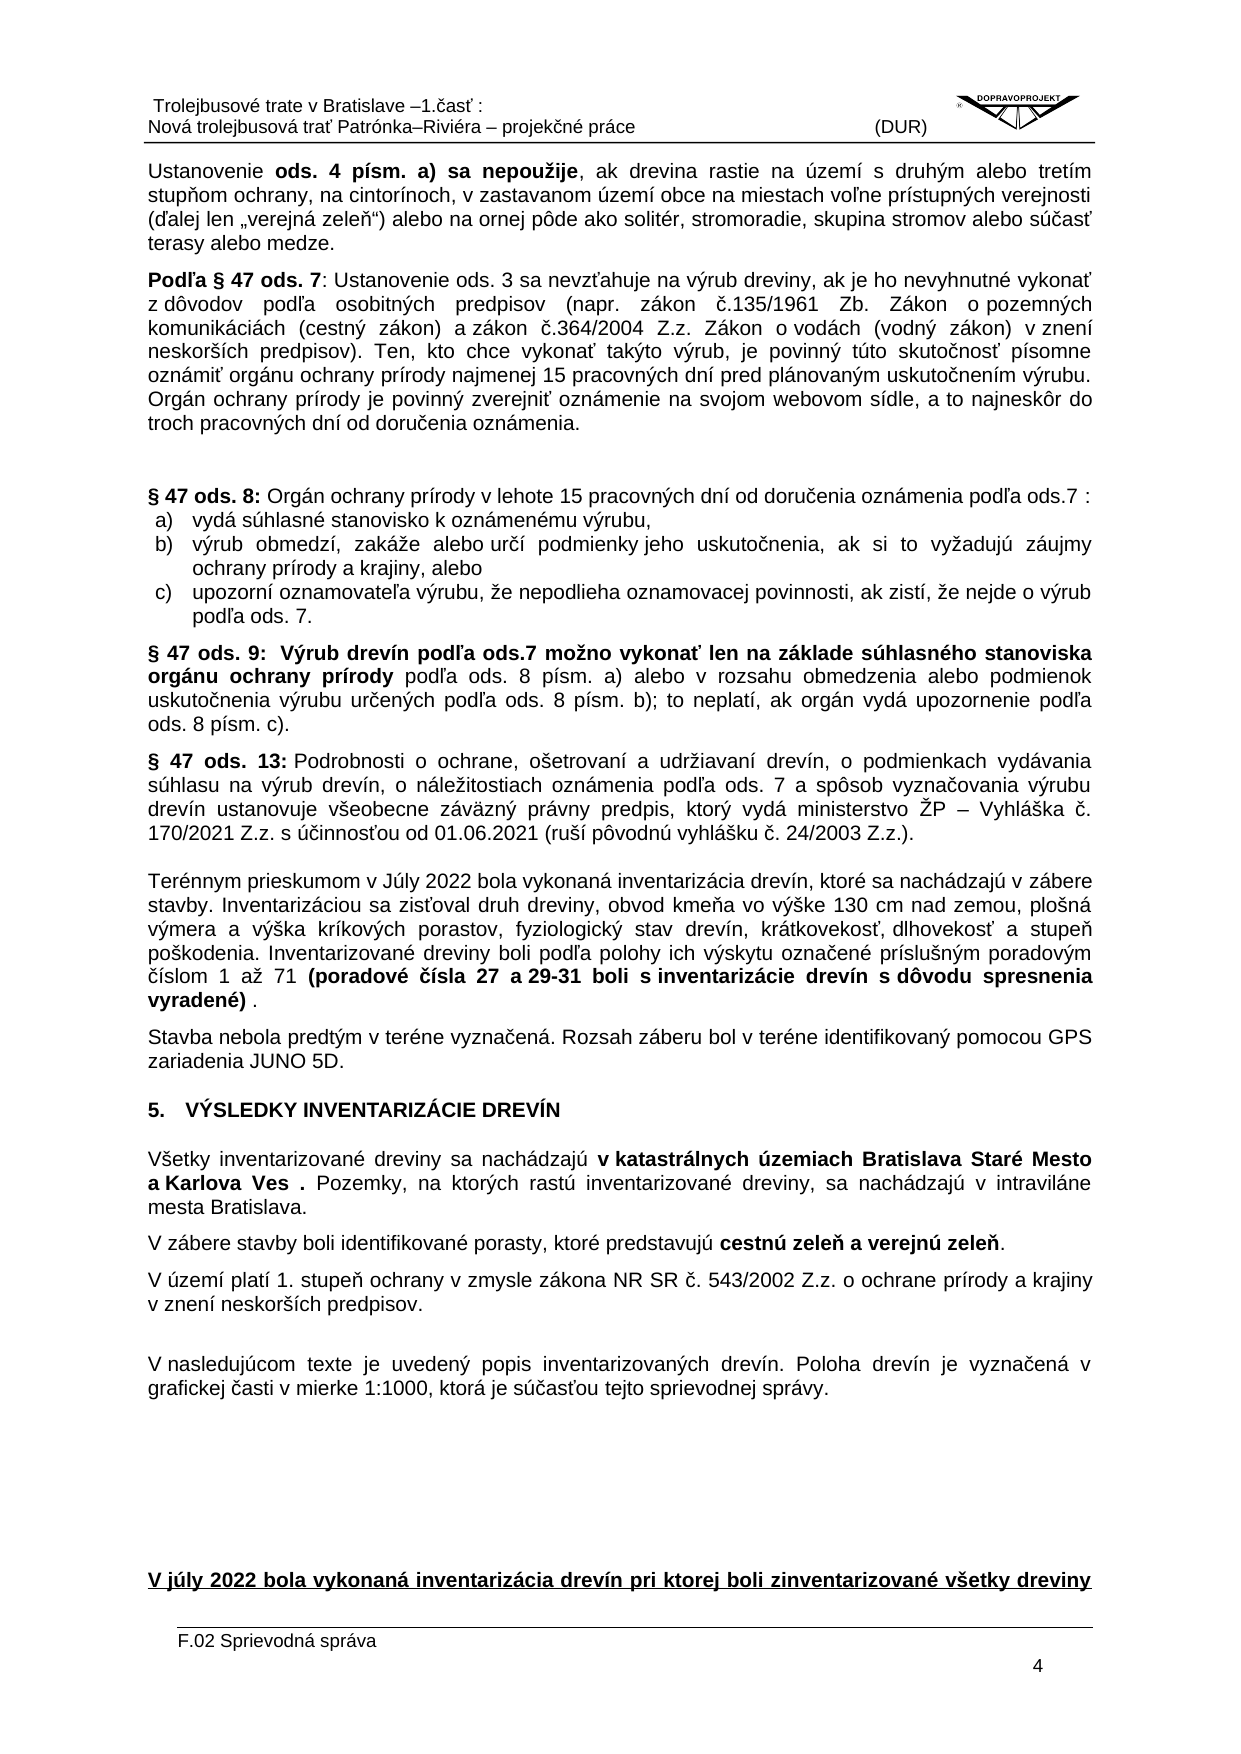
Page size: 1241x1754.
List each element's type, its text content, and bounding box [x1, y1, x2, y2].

text V nasledujúcom texte je uvedený popis inventarizovaných drevín. Poloha drevín je vyznačená v grafickej časti v mierke 1:1000, ktorá je súčasťou tejto sprievodnej správy. [148, 1352, 1093, 1400]
text Podľa § 47 ods. 7: Ustanovenie ods. 3 sa nevzťahuje na výrub dreviny, ak je ho nevyhnutné vykonať z dôvodov podľa osobitných predpisov (napr. zákon č.135/1961 Zb. Zákon o pozemných komunikáciách (cestný zákon) a zákon č.364/2004 Z.z. Zákon o vodách (vodný zákon) v znení neskorších predpisov). Ten, kto chce vykonať takýto výrub, je povinný túto skutočnosť písomne oznámiť orgánu ochrany prírody najmenej 15 pracovných dní pred plánovaným uskutočnením výrubu. Orgán ochrany prírody je povinný zverejniť oznámenie na svojom webovom sídle, a to najneskôr do troch pracovných dní od doručenia oznámenia. [148, 267, 1093, 435]
text § 47 ods. 8: Orgán ochrany prírody v lehote 15 pracovných dní od doručenia oznámenia podľa ods.7 : [148, 484, 1093, 508]
list vydá súhlasné stanovisko k oznámenému výrubu, [155, 508, 1093, 532]
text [148, 1567, 1093, 1591]
text V území platí 1. stupeň ochrany v zmysle zákona NR SR č. 543/2002 Z.z. o ochrane prírody a krajiny v znení neskorších predpisov. [148, 1267, 1093, 1315]
text V zábere stavby boli identifikované porasty, ktoré predstavujú cestnú zeleň a verejnú zeleň. [148, 1231, 1093, 1255]
list výrub obmedzí, zakáže alebo určí podmienky jeho uskutočnenia, ak si to vyžadujú záujmy ochrany prírody a krajiny, alebo [155, 532, 1093, 580]
subtitle Výsledky inventarizácie drevín [148, 1098, 1093, 1122]
text Terénnym prieskumom v Júly 2022 bola vykonaná inventarizácia drevín, ktoré sa nachádzajú v zábere stavby. Inventarizáciou sa zisťoval druh dreviny, obvod kmeňa vo výške 130 cm nad zemou, plošná výmera a výška kríkových porastov, fyziologický stav drevín, krátkovekosť, dlhovekosť a stupeň poškodenia. Inventarizované dreviny boli podľa polohy ich výskytu označené príslušným poradovým číslom 1 až 71 (poradové čísla 27 a 29-31 boli s inventarizácie drevín s dôvodu spresnenia vyradené) . [148, 868, 1093, 1012]
text Ustanovenie ods. 4 písm. a) sa nepoužije, ak drevina rastie na území s druhým alebo tretím stupňom ochrany, na cintorínoch, v zastavanom území obce na miestach voľne prístupných verejnosti (ďalej len „verejná zeleň“) alebo na ornej pôde ako solitér, stromoradie, skupina stromov alebo súčasť terasy alebo medze. [148, 159, 1093, 255]
text Všetky inventarizované dreviny sa nachádzajú v katastrálnych územiach Bratislava Staré Mesto a Karlova Ves . Pozemky, na ktorých rastú inventarizované dreviny, sa nachádzajú v intraviláne mesta Bratislava. [148, 1147, 1093, 1218]
text § 47 ods. 9: Výrub drevín podľa ods.7 možno vykonať len na základe súhlasného stanoviska orgánu ochrany prírody podľa ods. 8 písm. a) alebo v rozsahu obmedzenia alebo podmienok uskutočnenia výrubu určených podľa ods. 8 písm. b); to neplatí, ak orgán vydá upozornenie podľa ods. 8 písm. c). [148, 640, 1093, 736]
text Stavba nebola predtým v teréne vyznačená. Rozsah záberu bol v teréne identifikovaný pomocou GPS zariadenia JUNO 5D. [148, 1025, 1093, 1073]
text § 47 ods. 13: Podrobnosti o ochrane, ošetrovaní a udržiavaní drevín, o podmienkach vydávania súhlasu na výrub drevín, o náležitostiach oznámenia podľa ods. 7 a spôsob vyznačovania výrubu drevín ustanovuje všeobecne záväzný právny predpis, ktorý vydá ministerstvo ŽP – Vyhláška č. 170/2021 Z.z. s účinnosťou od 01.06.2021 (ruší pôvodnú vyhlášku č. 24/2003 Z.z.). [148, 749, 1093, 844]
list upozorní oznamovateľa výrubu, že nepodlieha oznamovacej povinnosti, ak zistí, že nejde o výrub podľa ods. 7. [155, 580, 1093, 628]
